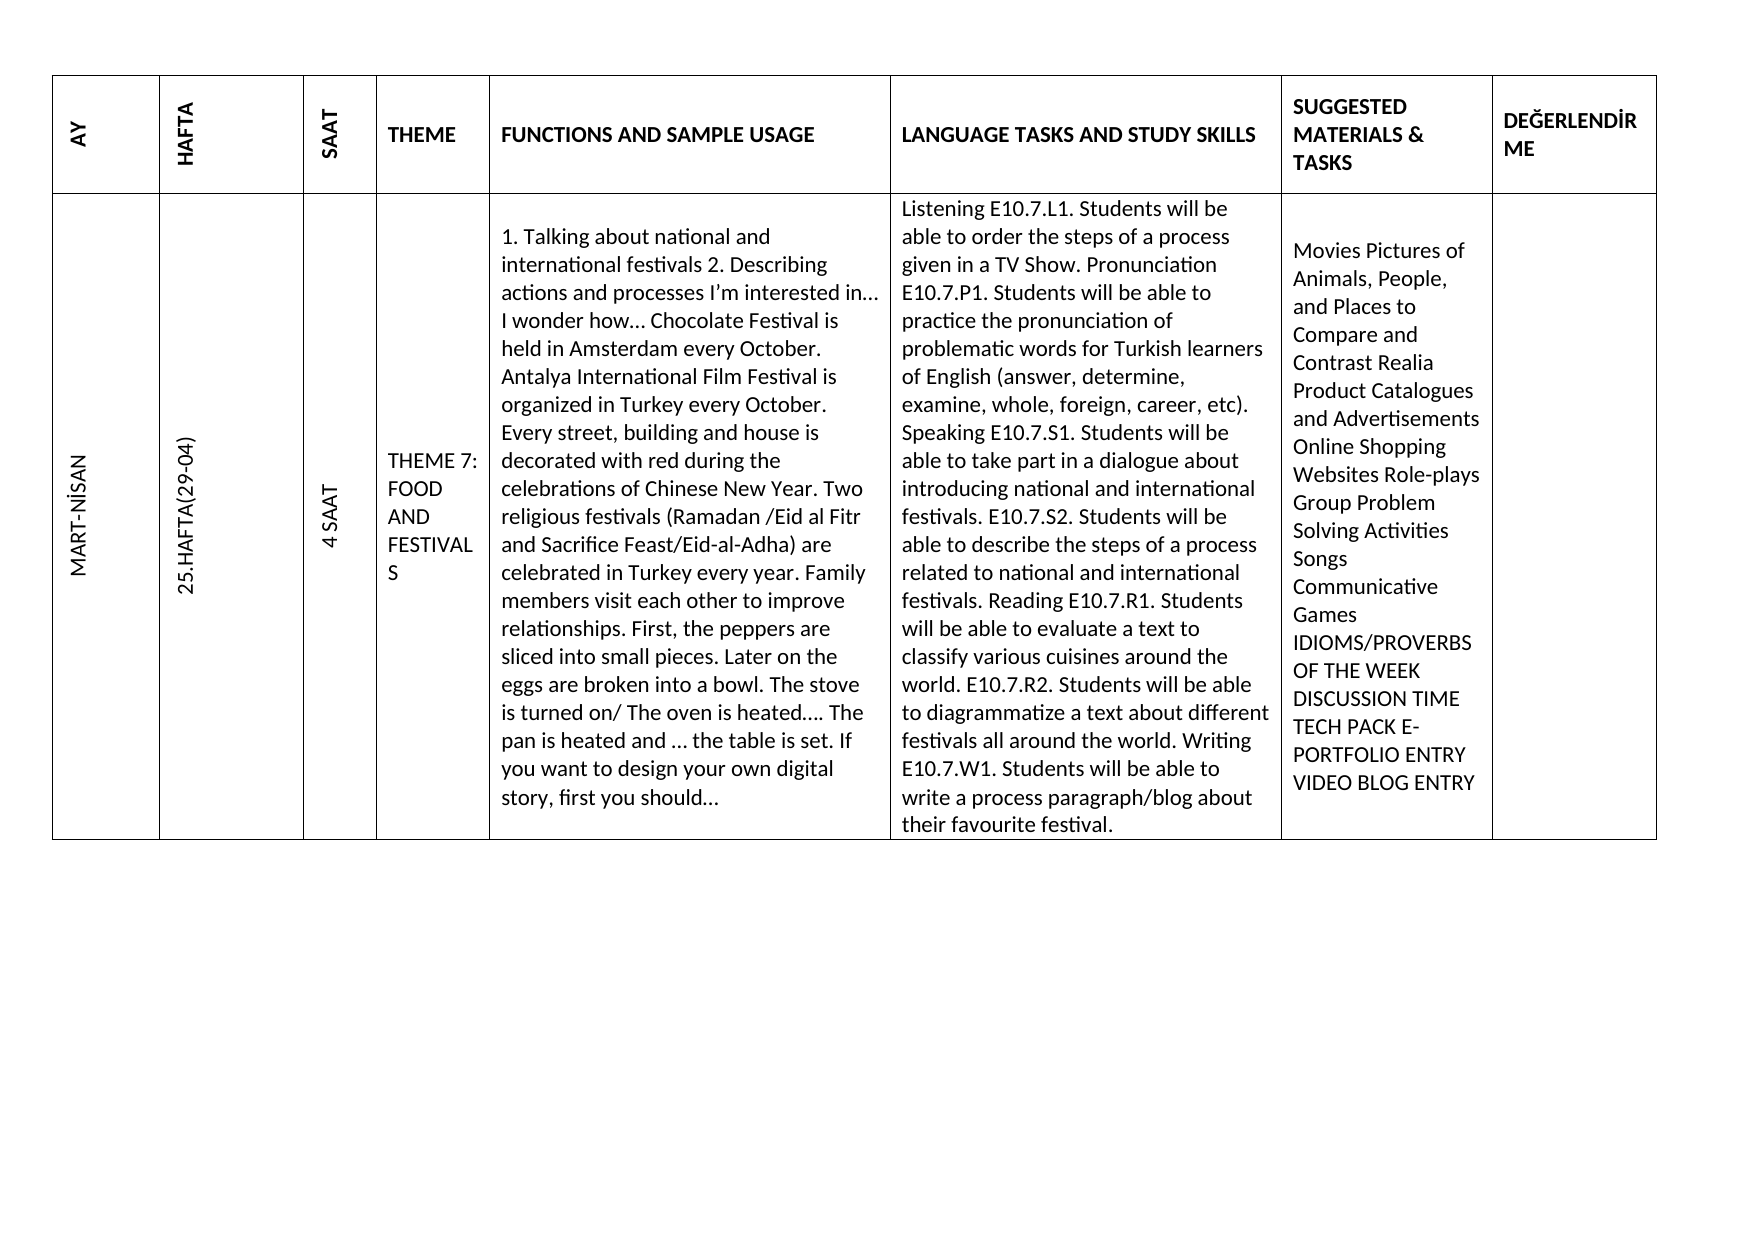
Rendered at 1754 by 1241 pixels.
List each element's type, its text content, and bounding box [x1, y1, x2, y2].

table_cell 25.HAFTA(29-04) [160, 194, 303, 839]
table_cell MART-NİSAN [53, 194, 159, 839]
table_header SAAT [304, 76, 376, 193]
table_cell THEME 7: FOOD AND FESTIVALS [377, 194, 489, 839]
table_cell [1493, 194, 1656, 839]
table_header HAFTA [160, 76, 303, 193]
table_header LANGUAGE TASKS AND STUDY SKILLS [891, 76, 1281, 193]
table_header FUNCTIONS AND SAMPLE USAGE [490, 76, 890, 193]
table_header DEĞERLENDİRME [1493, 76, 1656, 193]
table_cell Movies Pictures of Animals, People, and Places to Compare and Contrast Realia Product Catalogues and Advertisements Online Shopping Websites Role-plays Group Problem Solving Activities Songs Communicative Games IDIOMS/PROVERBS OF THE WEEK DISCUSSION TIME TECH PACK E-PORTFOLIO ENTRY VIDEO BLOG ENTRY [1282, 194, 1492, 839]
table_cell Listening E10.7.L1. Students will be able to order the steps of a process given in a TV Show. Pronunciation E10.7.P1. Students will be able to practice the pronunciation of problematic words for Turkish learners of English (answer, determine, examine, whole, foreign, career, etc). Speaking E10.7.S1. Students will be able to take part in a dialogue about introducing national and international festivals. E10.7.S2. Students will be able to describe the steps of a process related to national and international festivals. Reading E10.7.R1. Students will be able to evaluate a text to classify various cuisines around the world. E10.7.R2. Students will be able to diagrammatize a text about different festivals all around the world. Writing E10.7.W1. Students will be able to write a process paragraph/blog about their favourite festival. [891, 194, 1281, 839]
table_header THEME [377, 76, 489, 193]
table_cell 1. Talking about national and international festivals 2. Describing actions and processes I’m interested in… I wonder how… Chocolate Festival is held in Amsterdam every October. Antalya International Film Festival is organized in Turkey every October. Every street, building and house is decorated with red during the celebrations of Chinese New Year. Two religious festivals (Ramadan /Eid al Fitr and Sacrifice Feast/Eid-al-Adha) are celebrated in Turkey every year. Family members visit each other to improve relationships. First, the peppers are sliced into small pieces. Later on the eggs are broken into a bowl. The stove is turned on/ The oven is heated…. The pan is heated and … the table is set. If you want to design your own digital story, first you should… [490, 194, 890, 839]
table_header SUGGESTED MATERIALS & TASKS [1282, 76, 1492, 193]
table_header AY [53, 76, 159, 193]
table_cell 4 SAAT [304, 194, 376, 839]
